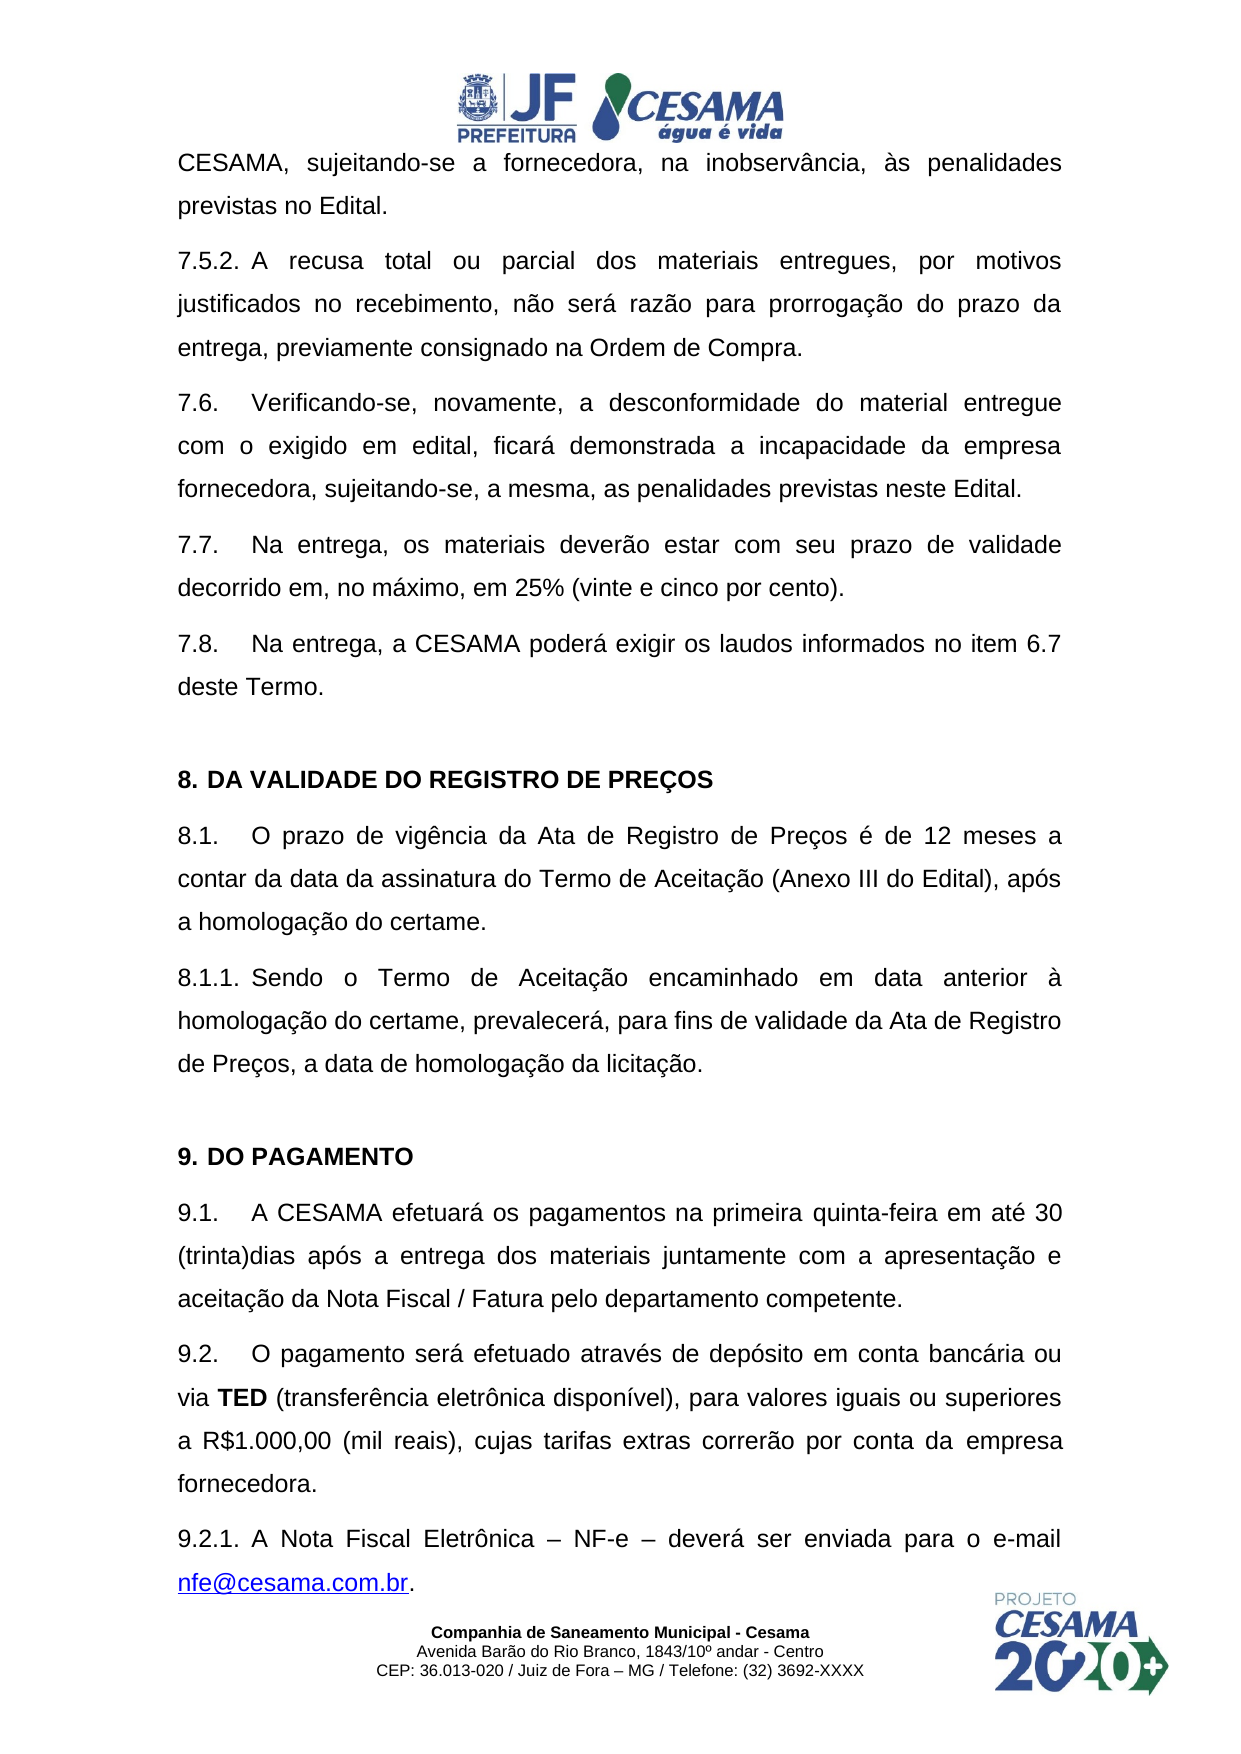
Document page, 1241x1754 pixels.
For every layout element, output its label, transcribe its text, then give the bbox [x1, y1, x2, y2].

list Sendo o Termo de Aceitação encaminhado em data anterior à homologação do certame, prevalecerá, para fins de validade da Ata de Registro de Preços, a data de homologação da licitação. [177, 963, 1063, 1078]
list A Nota Fiscal Eletrônica – NF-e – deverá ser enviada para o e-mail nfe@cesama.com.br. [177, 1524, 1063, 1596]
picture [456, 73, 784, 143]
list A CESAMA efetuará os pagamentos na primeira quinta-feira em até 30 (trinta)dias após a entrega dos materiais juntamente com a apresentação e aceitação da Nota Fiscal / Fatura pelo departamento competente. [177, 1198, 1063, 1313]
list Verificando-se, novamente, a desconformidade do material entregue com o exigido em edital, ficará demonstrada a incapacidade da empresa fornecedora, sujeitando-se, a mesma, as penalidades previstas neste Edital. [177, 388, 1063, 503]
picture [995, 1592, 1169, 1696]
list DA VALIDADE DO REGISTRO DE PREÇOS [177, 765, 1063, 794]
list A recusa total ou parcial dos materiais entregues, por motivos justificados no recebimento, não será razão para prorrogação do prazo da entrega, previamente consignado na Ordem de Compra. [177, 246, 1063, 361]
list DO PAGAMENTO [177, 1142, 1063, 1171]
list O prazo de vigência da Ata de Registro de Preços é de 12 meses a contar da data da assinatura do Termo de Aceitação (Anexo III do Edital), após a homologação do certame. [177, 821, 1063, 936]
list O pagamento será efetuado através de depósito em conta bancária ou via TED (transferência eletrônica disponível), para valores iguais ou superiores a R$1.000,00 (mil reais), cujas tarifas extras correrão por conta da empresa fornecedora. [177, 1339, 1063, 1498]
list Na entrega, a CESAMA poderá exigir os laudos informados no item 6.7 deste Termo. [177, 629, 1063, 701]
list Na entrega, os materiais deverão estar com seu prazo de validade decorrido em, no máximo, em 25% (vinte e cinco por cento). [177, 530, 1063, 602]
